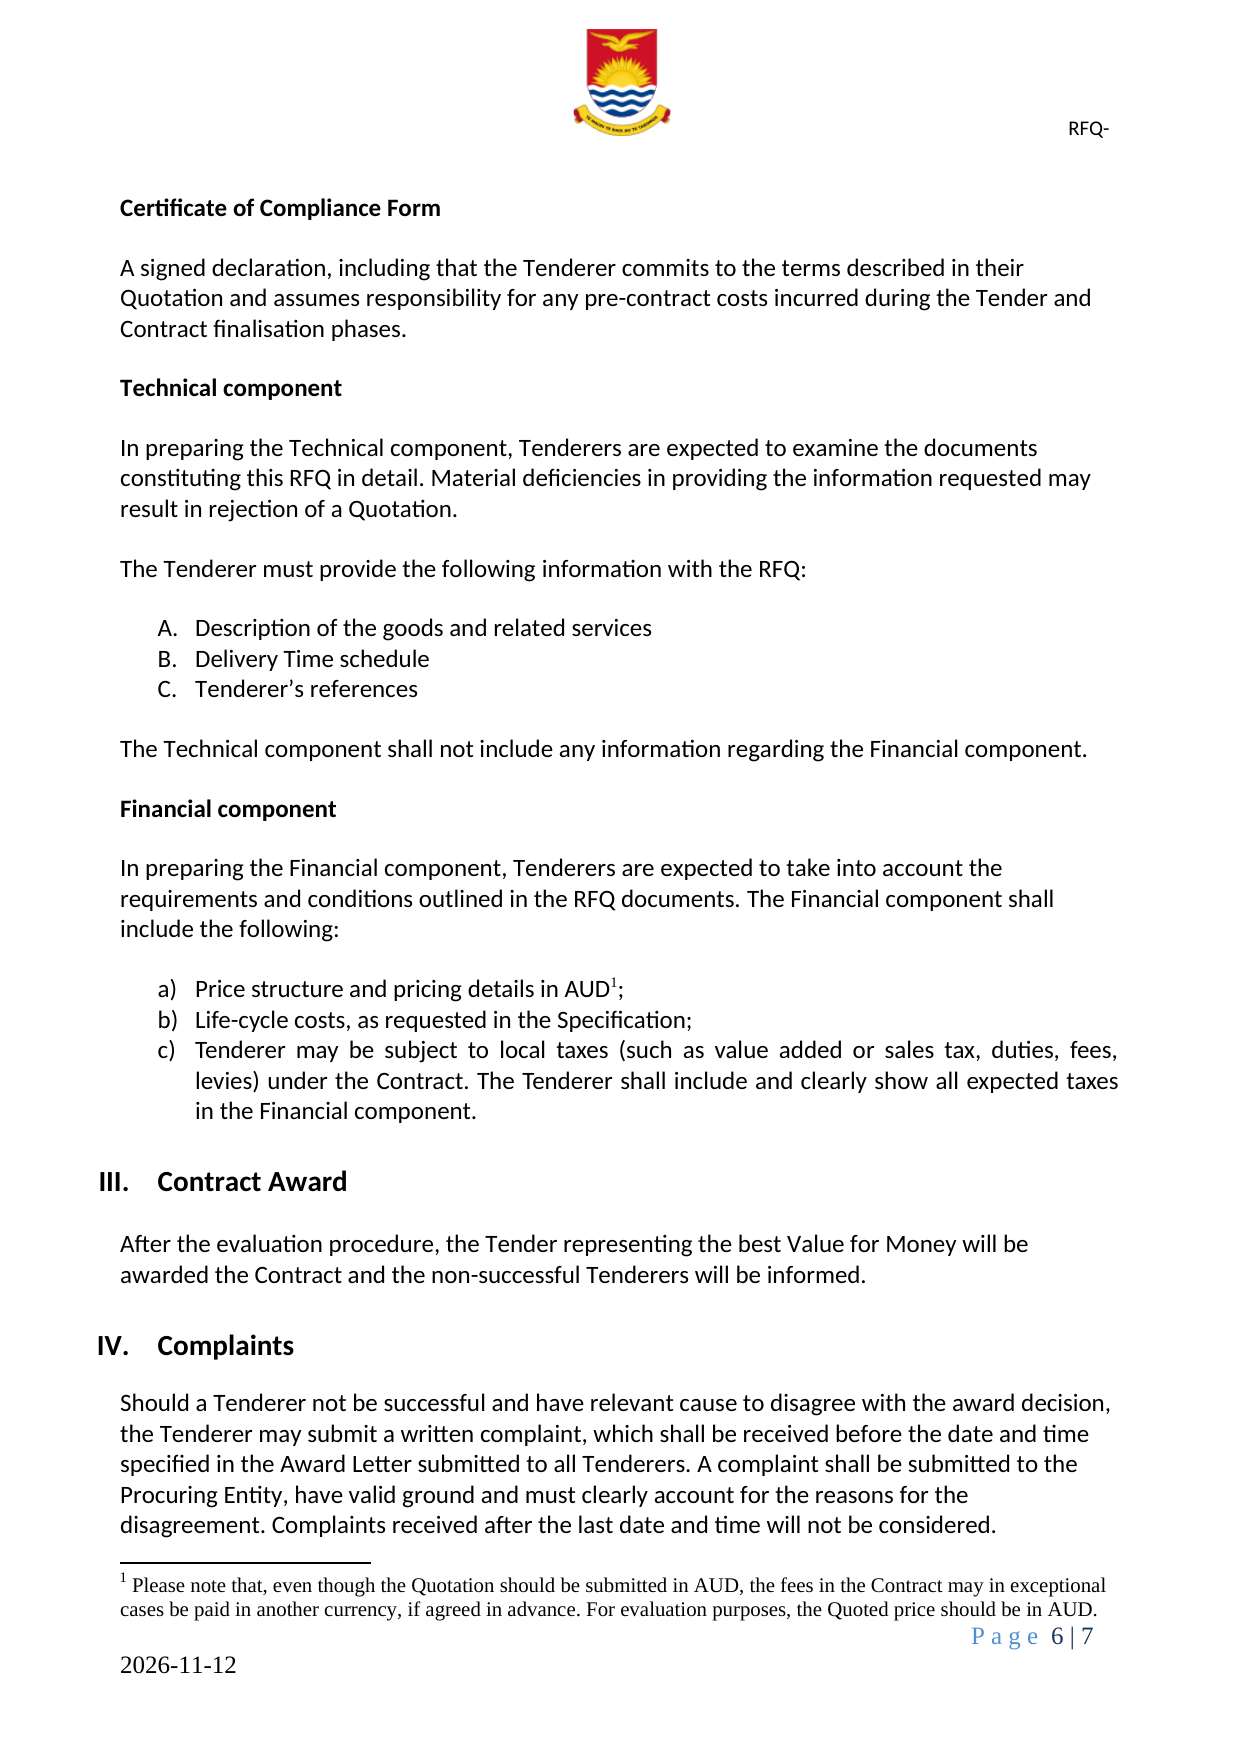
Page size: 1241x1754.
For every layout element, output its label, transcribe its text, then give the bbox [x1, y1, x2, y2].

text A signed declaration, including that the Tenderer commits to the terms described in their Quotation and assumes responsibility for any pre-contract costs incurred during the Tender and Contract finalisation phases. [120, 252, 1120, 343]
subtitle Financial component [120, 793, 1120, 823]
subtitle Technical component [120, 372, 1120, 403]
list Tenderer’s references [157, 673, 1120, 704]
text After the evaluation procedure, the Tender representing the best Value for Money will be awarded the Contract and the non-successful Tenderers will be informed. [120, 1228, 1120, 1289]
picture [573, 29, 671, 136]
text The Technical component shall not include any information regarding the Financial component. [120, 733, 1120, 764]
list Price structure and pricing details in AUD; [157, 973, 1120, 1004]
subtitle Complaints [129, 1327, 1120, 1362]
list Life-cycle costs, as requested in the Specification; [157, 1004, 1120, 1034]
text Should a Tenderer not be successful and have relevant cause to disagree with the award decision, the Tenderer may submit a written complaint, which shall be received before the date and time specified in the Award Letter submitted to all Tenderers. A complaint shall be submitted to the Procuring Entity, have valid ground and must clearly account for the reasons for the disagreement. Complaints received after the last date and time will not be considered. [120, 1387, 1120, 1540]
list Tenderer may be subject to local taxes (such as value added or sales tax, duties, fees, levies) under the Contract. The Tenderer shall include and clearly show all expected taxes in the Financial component. [157, 1034, 1120, 1126]
subtitle Contract Award [129, 1163, 1120, 1199]
text In preparing the Financial component, Tenderers are expected to take into account the requirements and conditions outlined in the RFQ documents. The Financial component shall include the following: [120, 853, 1120, 944]
list Delivery Time schedule [157, 643, 1120, 673]
subtitle Certificate of Compliance Form [120, 192, 1120, 222]
list Description of the goods and related services [157, 612, 1120, 643]
text In preparing the Technical component, Tenderers are expected to examine the documents constituting this RFQ in detail. Material deficiencies in providing the information requested may result in rejection of a Quotation. [120, 432, 1120, 524]
text The Tenderer must provide the following information with the RFQ: [120, 553, 1120, 583]
